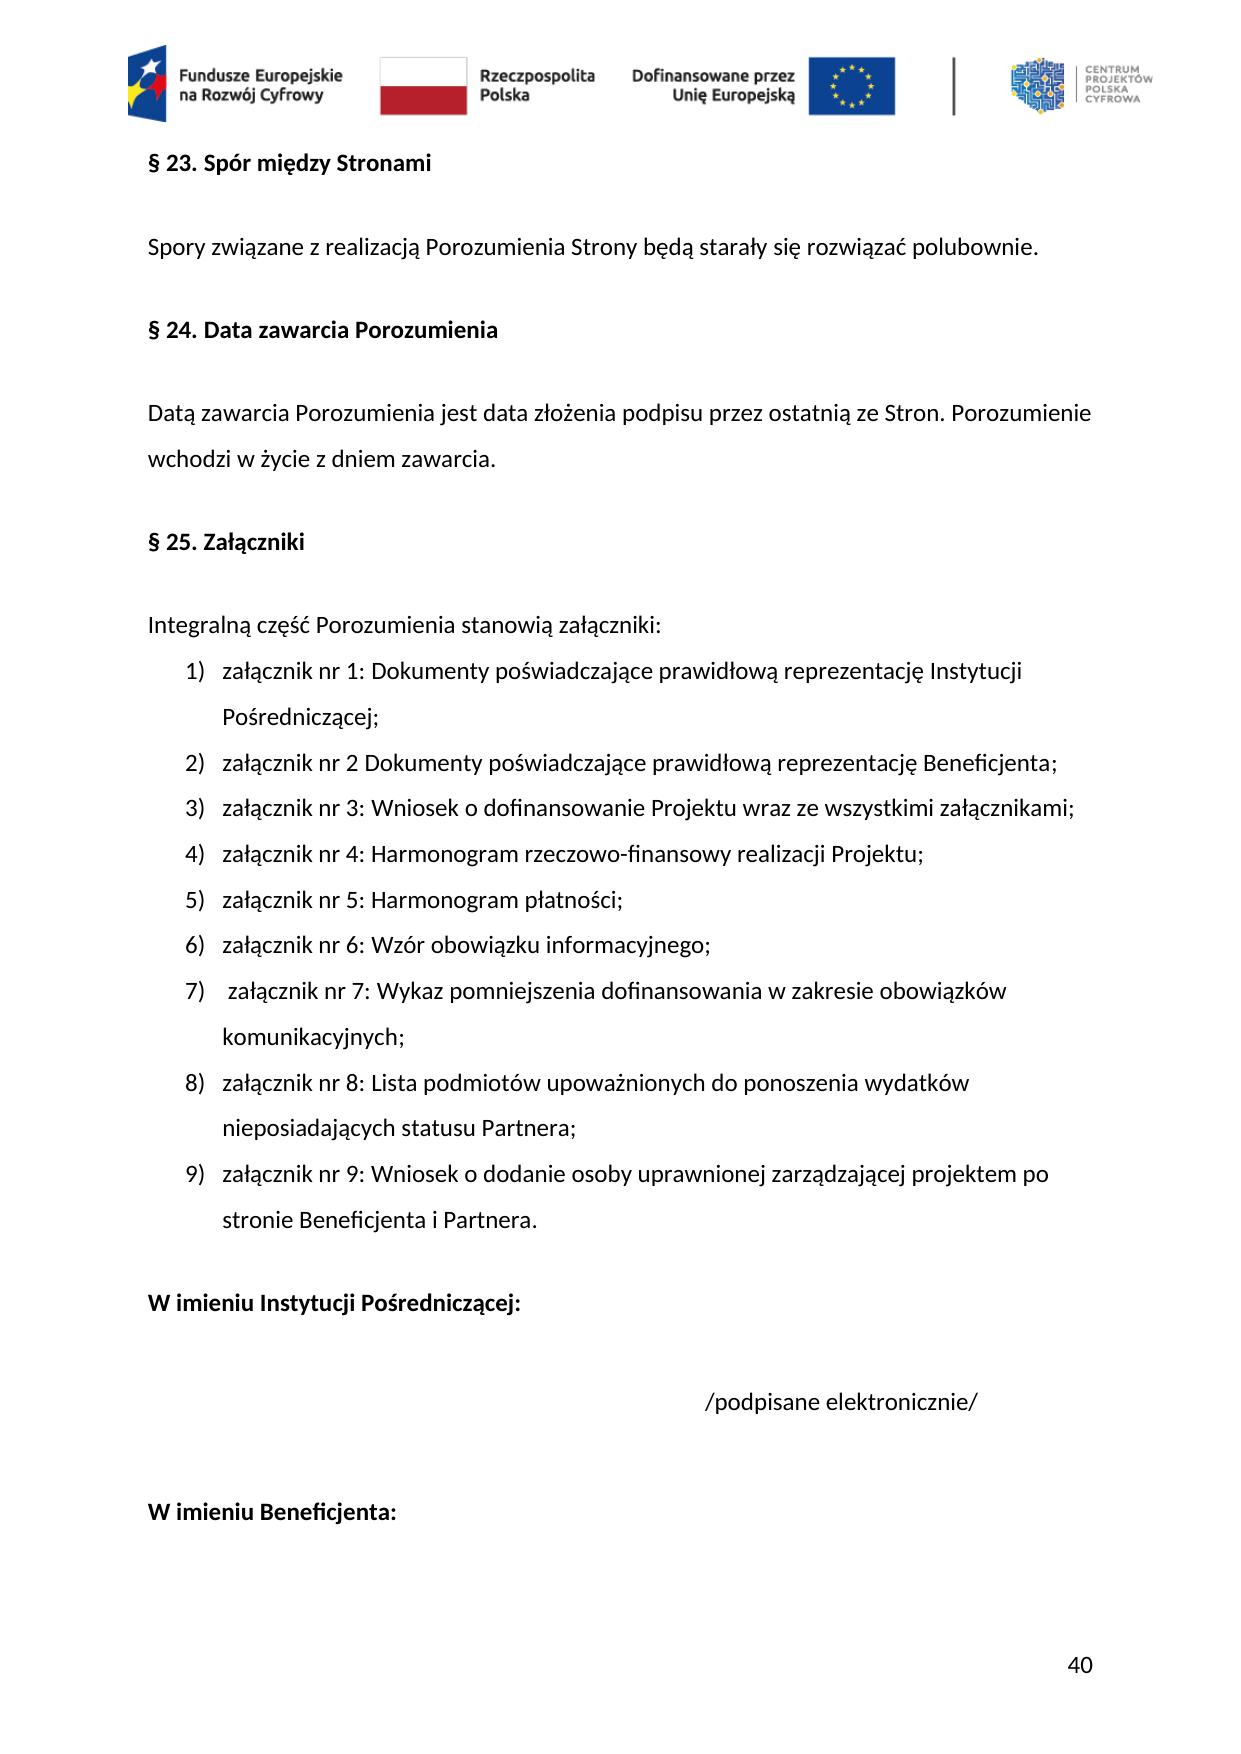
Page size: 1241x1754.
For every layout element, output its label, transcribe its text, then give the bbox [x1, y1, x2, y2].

subtitle § 23. Spór między Stronami [148, 148, 1093, 178]
list załącznik nr 3: Wniosek o dofinansowanie Projektu wraz ze wszystkimi załącznikami; [185, 792, 1093, 823]
text /podpisane elektronicznie/ [590, 1386, 1093, 1416]
list załącznik nr 7: Wykaz pomniejszenia dofinansowania w zakresie obowiązków komunikacyjnych; [185, 975, 1093, 1052]
subtitle § 24. Data zawarcia Porozumienia [148, 314, 1093, 344]
text Spory związane z realizacją Porozumienia Strony będą starały się rozwiązać polubownie. [148, 231, 1093, 261]
list załącznik nr 1: Dokumenty poświadczające prawidłową reprezentację Instytucji Pośredniczącej; [185, 655, 1093, 731]
text W imieniu Instytucji Pośredniczącej: [148, 1287, 1093, 1318]
text Datą zawarcia Porozumienia jest data złożenia podpisu przez ostatnią ze Stron. Porozumienie wchodzi w życie z dniem zawarcia. [148, 397, 1093, 473]
list załącznik nr 2 Dokumenty poświadczające prawidłową reprezentację Beneficjenta; [185, 747, 1093, 777]
list załącznik nr 9: Wniosek o dodanie osoby uprawnionej zarządzającej projektem po stronie Beneficjenta i Partnera. [185, 1158, 1093, 1234]
text W imieniu Beneficjenta: [148, 1496, 1093, 1526]
list załącznik nr 6: Wzór obowiązku informacyjnego; [185, 929, 1093, 960]
picture [128, 45, 1153, 122]
list załącznik nr 8: Lista podmiotów upoważnionych do ponoszenia wydatków nieposiadających statusu Partnera; [185, 1067, 1093, 1143]
list załącznik nr 4: Harmonogram rzeczowo-finansowy realizacji Projektu; [185, 838, 1093, 869]
list załącznik nr 5: Harmonogram płatności; [185, 884, 1093, 914]
text Integralną część Porozumienia stanowią załączniki: [148, 609, 1093, 640]
subtitle § 25. Załączniki [148, 526, 1093, 557]
